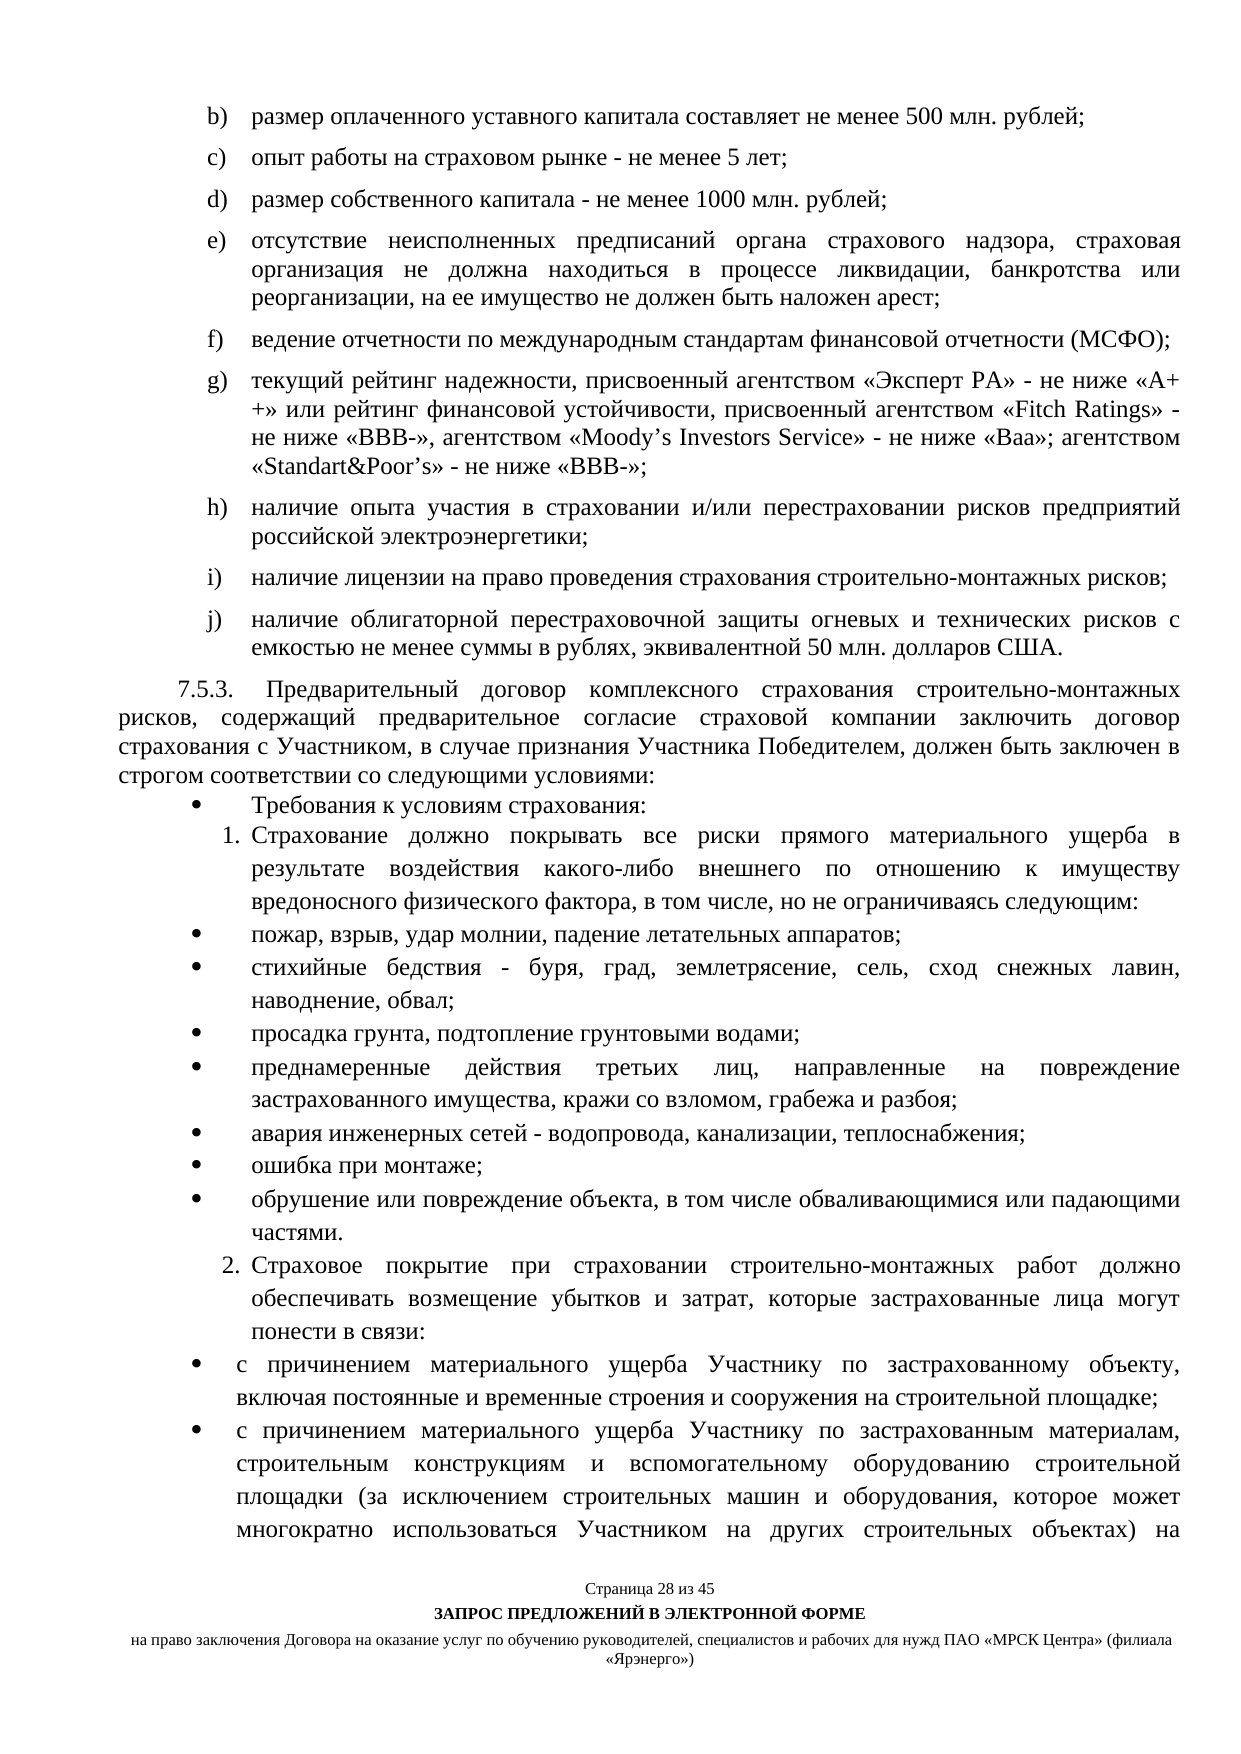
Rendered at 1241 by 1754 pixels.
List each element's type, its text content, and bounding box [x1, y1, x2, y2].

list наличие лицензии на право проведения страхования строительно-монтажных рисков; [207, 562, 1181, 591]
list размер оплаченного уставного капитала составляет не менее 500 млн. рублей; [207, 101, 1181, 130]
list опыт работы на страховом рынке - не менее 5 лет; [207, 142, 1181, 171]
list размер собственного капитала - не менее 1000 млн. рублей; [207, 184, 1181, 212]
list преднамеренные действия третьих лиц, направленные на повреждение застрахованного имущества, кражи со взломом, грабежа и разбоя; [192, 1052, 1181, 1113]
list стихийные бедствия - буря, град, землетрясение, сель, сход снежных лавин, наводнение, обвал; [192, 952, 1181, 1014]
list отсутствие неисполненных предписаний органа страхового надзора, страховая организация не должна находиться в процессе ликвидации, банкротства или реорганизации, на ее имущество не должен быть наложен арест; [207, 225, 1181, 311]
list наличие опыта участия в страховании и/или перестраховании рисков предприятий российской электроэнергетики; [207, 492, 1181, 550]
list авария инженерных сетей - водопровода, канализации, теплоснабжения; [192, 1118, 1181, 1146]
list с причинением материального ущерба Участнику по застрахованному объекту, включая постоянные и временные строения и сооружения на строительной площадке; [192, 1349, 1181, 1411]
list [192, 1415, 1181, 1543]
list обрушение или повреждение объекта, в том числе обваливающимися или падающими частями. [192, 1184, 1181, 1245]
subtitle Предварительный договор комплексного страхования строительно-монтажных рисков, содержащий предварительное согласие страховой компании заключить договор страхования с Участником, в случае признания Участника Победителем, должен быть заключен в строгом соответствии со следующими условиями: [118, 674, 1181, 789]
list наличие облигаторной перестраховочной защиты огневых и технических рисков с емкостью не менее суммы в рублях, эквивалентной 50 млн. долларов США. [207, 604, 1181, 661]
list Требования к условиям страхования: [192, 790, 1181, 819]
list пожар, взрыв, удар молнии, падение летательных аппаратов; [192, 919, 1181, 948]
list ошибка при монтаже; [192, 1151, 1181, 1179]
list ведение отчетности по международным стандартам финансовой отчетности (МСФО); [207, 324, 1181, 352]
list просадка грунта, подтопление грунтовыми водами; [192, 1018, 1181, 1047]
list текущий рейтинг надежности, присвоенный агентством «Эксперт РА» - не ниже «А++» или рейтинг финансовой устойчивости, присвоенный агентством «Fitch Ratings» - не ниже «BBB-», агентством «Moody’s Investors Service» - не ниже «Baa»; агентством «Standart&Poor’s» - не ниже «BBB-»; [207, 365, 1181, 480]
list Страховое покрытие при страховании строительно-монтажных работ должно обеспечивать возмещение убытков и затрат, которые застрахованные лица могут понести в связи: [222, 1250, 1181, 1344]
list Страхование должно покрывать все риски прямого материального ущерба в результате воздействия какого-либо внешнего по отношению к имуществу вредоносного физического фактора, в том числе, но не ограничиваясь следующим: [222, 820, 1181, 915]
